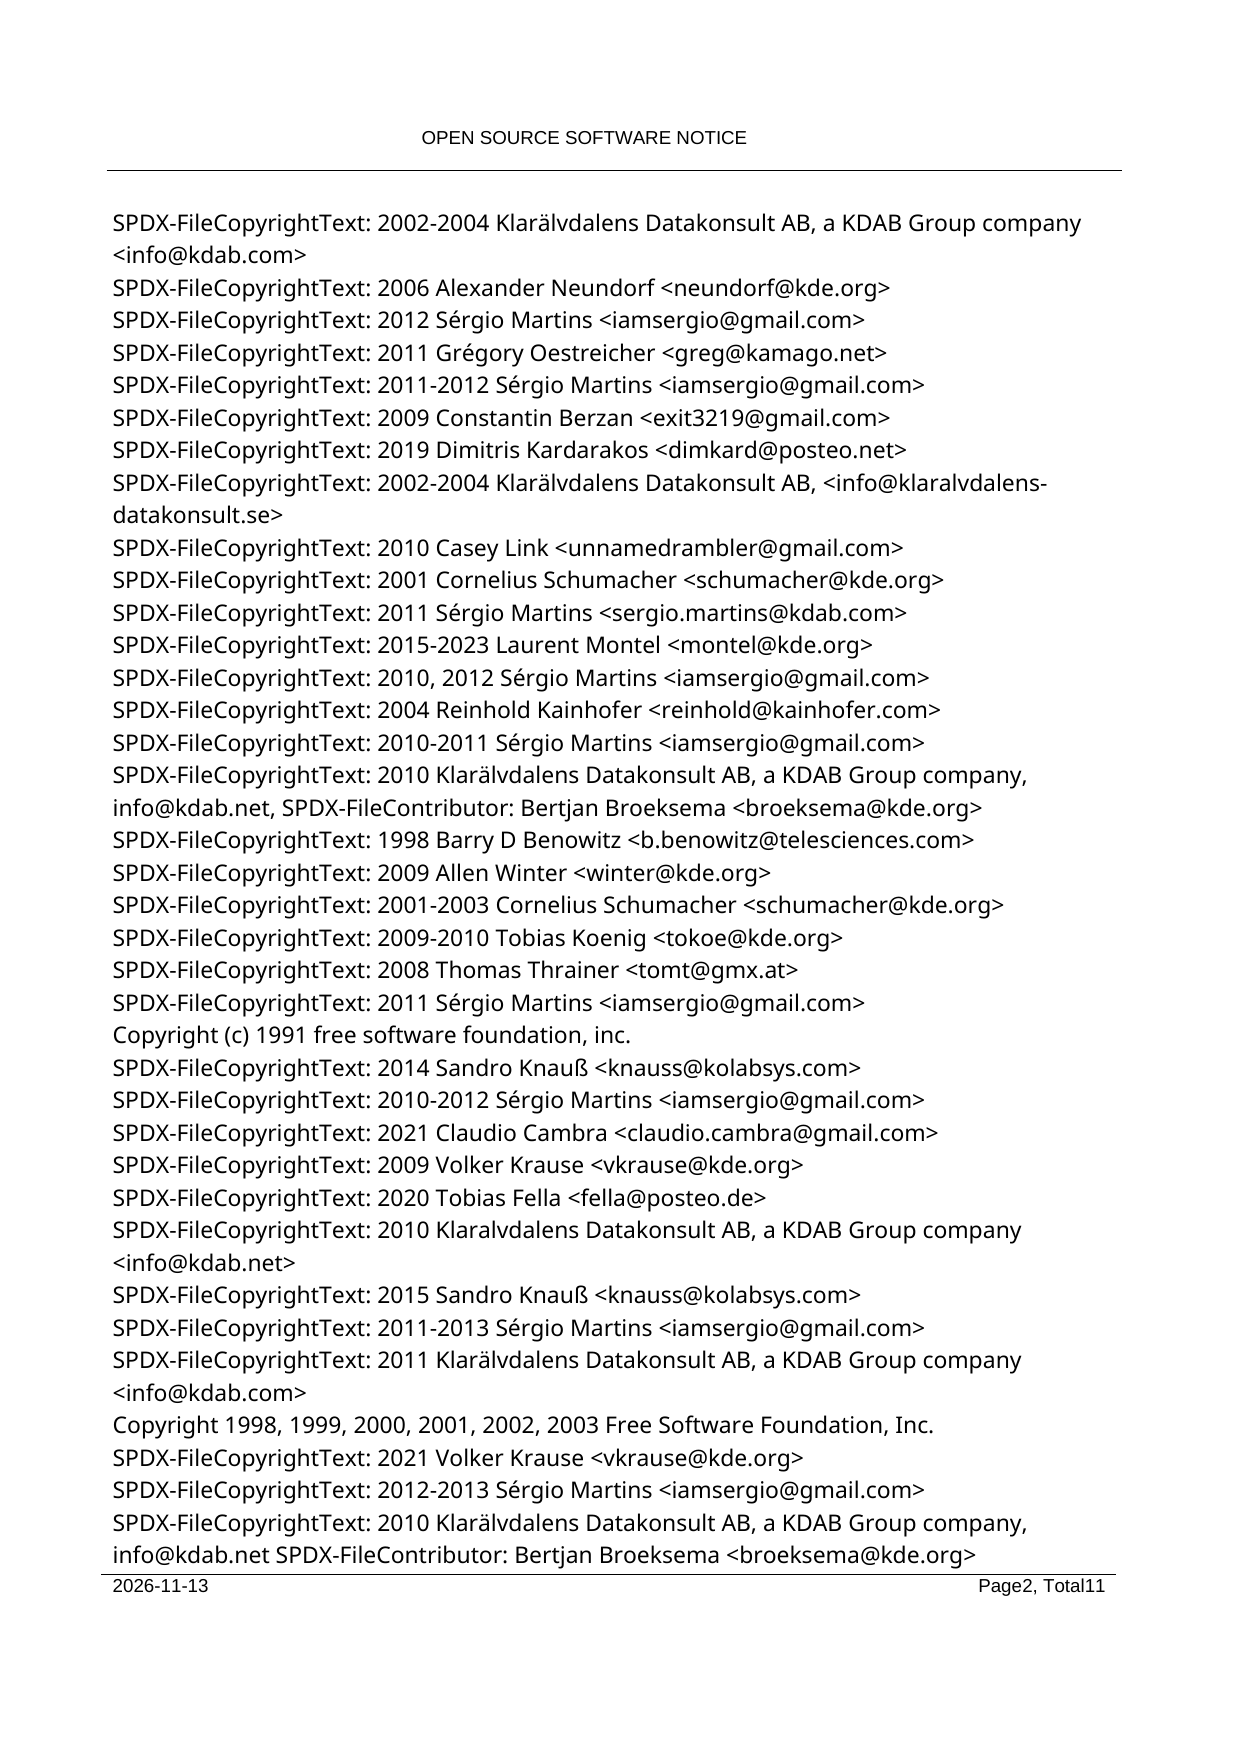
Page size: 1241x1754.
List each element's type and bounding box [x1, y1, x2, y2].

text [112, 206, 1128, 1571]
